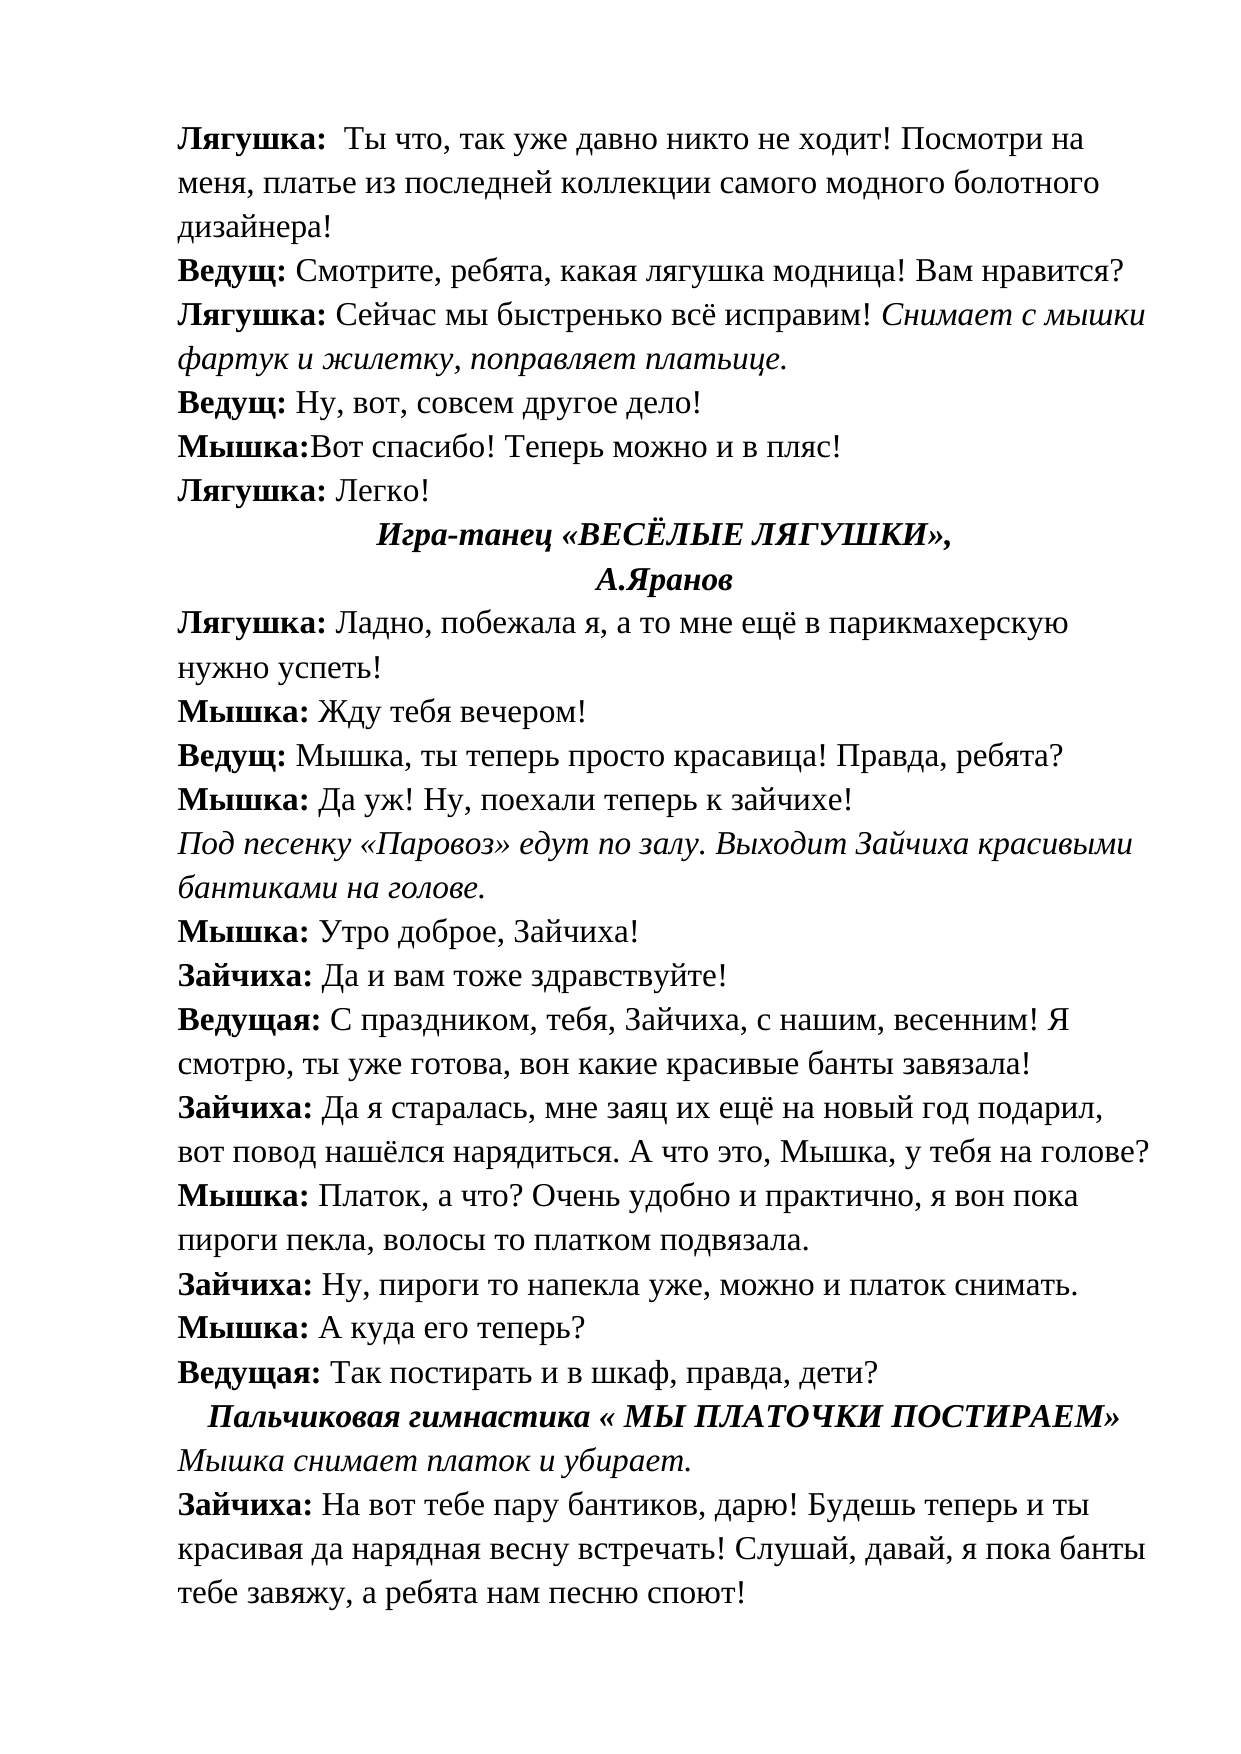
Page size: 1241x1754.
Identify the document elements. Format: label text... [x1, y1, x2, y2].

text Лягушка: Легко! [177, 471, 1152, 509]
text Лягушка: Ты что, так уже давно никто не ходит! Посмотри на меня, платье из последней коллекции самого модного болотного дизайнера! [177, 118, 1152, 244]
text Мышка: Платок, а что? Очень удобно и практично, я вон пока пироги пекла, волосы то платком подвязала. [177, 1176, 1152, 1258]
text Лягушка: Ладно, побежала я, а то мне ещё в парикмахерскую нужно успеть! [177, 603, 1152, 685]
text Зайчиха: На вот тебе пару бантиков, дарю! Будешь теперь и ты красивая да нарядная весну встречать! Слушай, давай, я пока банты тебе завяжу, а ребята нам песню споют! [177, 1484, 1152, 1611]
text Мышка снимает платок и убирает. [177, 1440, 1152, 1478]
text Зайчиха: Ну, пироги то напекла уже, можно и платок снимать. [177, 1264, 1152, 1302]
text Игра-танец «ВЕСЁЛЫЕ ЛЯГУШКИ», [177, 515, 1152, 553]
text Ведущ: Мышка, ты теперь просто красавица! Правда, ребята? [177, 735, 1152, 773]
text Мышка: А куда его теперь? [177, 1308, 1152, 1346]
text Ведущая: Так постирать и в шкаф, правда, дети? [177, 1352, 1152, 1390]
text Ведущая: С праздником, тебя, Зайчиха, с нашим, весенним! Я смотрю, ты уже готова, вон какие красивые банты завязала! [177, 999, 1152, 1082]
text Под песенку «Паровоз» едут по залу. Выходит Зайчиха красивыми бантиками на голове. [177, 823, 1152, 906]
text Зайчиха: Да я старалась, мне заяц их ещё на новый год подарил, вот повод нашёлся нарядиться. А что это, Мышка, у тебя на голове? [177, 1087, 1152, 1170]
text А.Яранов [177, 559, 1152, 597]
text Ведущ: Ну, вот, совсем другое дело! [177, 382, 1152, 421]
text Мышка:Вот спасибо! Теперь можно и в пляс! [177, 427, 1152, 465]
text Лягушка: Сейчас мы быстренько всё исправим! Снимает с мышки фартук и жилетку, поправляет платьице. [177, 294, 1152, 377]
text Ведущ: Смотрите, ребята, какая лягушка модница! Вам нравится? [177, 250, 1152, 289]
text Зайчиха: Да и вам тоже здравствуйте! [177, 955, 1152, 994]
text Мышка: Утро доброе, Зайчиха! [177, 911, 1152, 949]
text Мышка: Жду тебя вечером! [177, 691, 1152, 729]
text Мышка: Да уж! Ну, поехали теперь к зайчихе! [177, 779, 1152, 817]
text Пальчиковая гимнастика « МЫ ПЛАТОЧКИ ПОСТИРАЕМ» [177, 1396, 1152, 1434]
